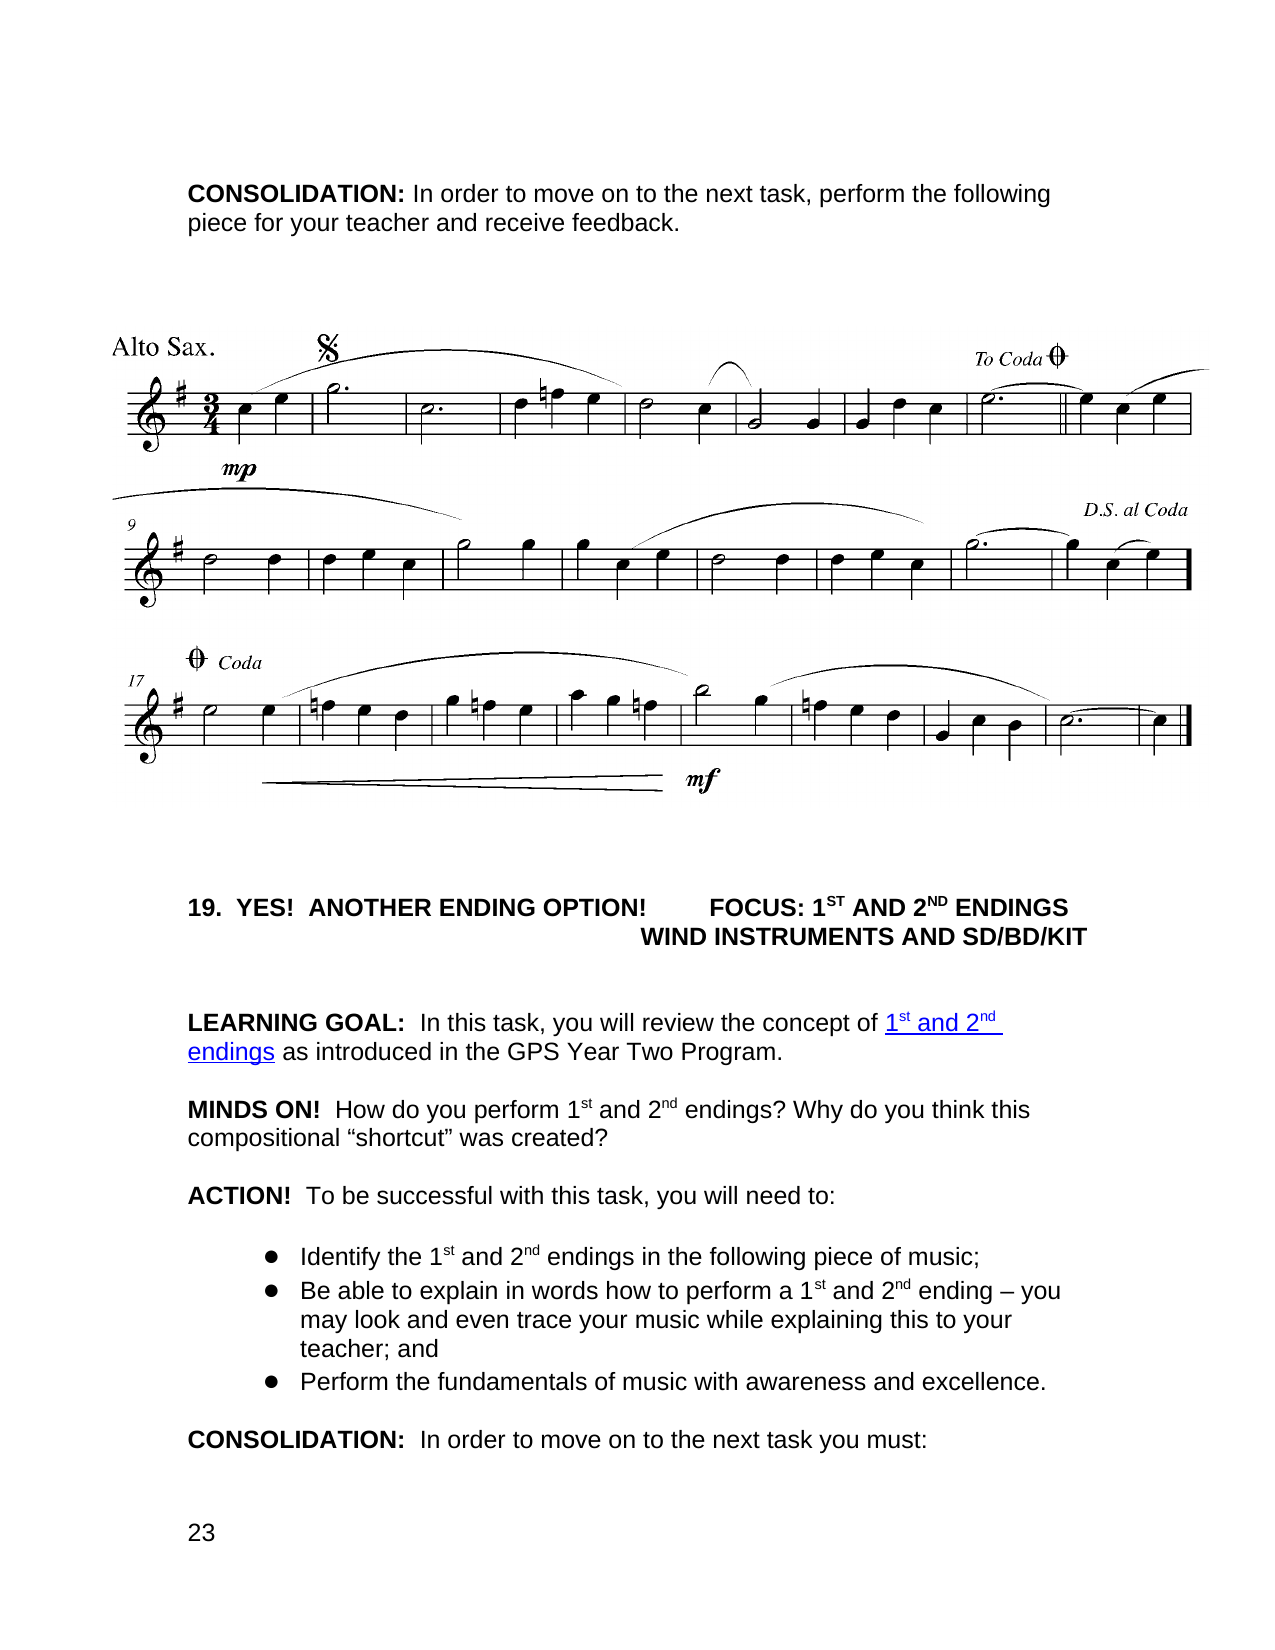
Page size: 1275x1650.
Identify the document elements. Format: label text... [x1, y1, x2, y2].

list Identify the 1st and 2nd endings in the following piece of music; [262, 1238, 1087, 1272]
text CONSOLIDATION: In order to move on to the next task, perform the following piece for your teacher and receive feedback. [187, 179, 1087, 236]
text WIND INSTRUMENTS AND SD/BD/KIT [187, 922, 1087, 951]
text LEARNING GOAL: In this task, you will review the concept of 1st and 2nd endings as introduced in the GPS Year Two Program. [187, 979, 1087, 1066]
list Be able to explain in words how to perform a 1st and 2nd ending – you may look and even trace your music while explaining this to your teacher; and [262, 1272, 1087, 1363]
text 19. YES! ANOTHER ENDING OPTION! FOCUS: 1ST AND 2ND ENDINGS [187, 893, 1087, 922]
picture [112, 326, 1210, 808]
text CONSOLIDATION: In order to move on to the next task you must: [187, 1425, 1087, 1454]
list Perform the fundamentals of music with awareness and excellence. [262, 1363, 1087, 1396]
text MINDS ON! How do you perform 1st and 2nd endings? Why do you think this compositional “shortcut” was created? [187, 1094, 1087, 1152]
text ACTION! To be successful with this task, you will need to: [187, 1181, 1087, 1209]
